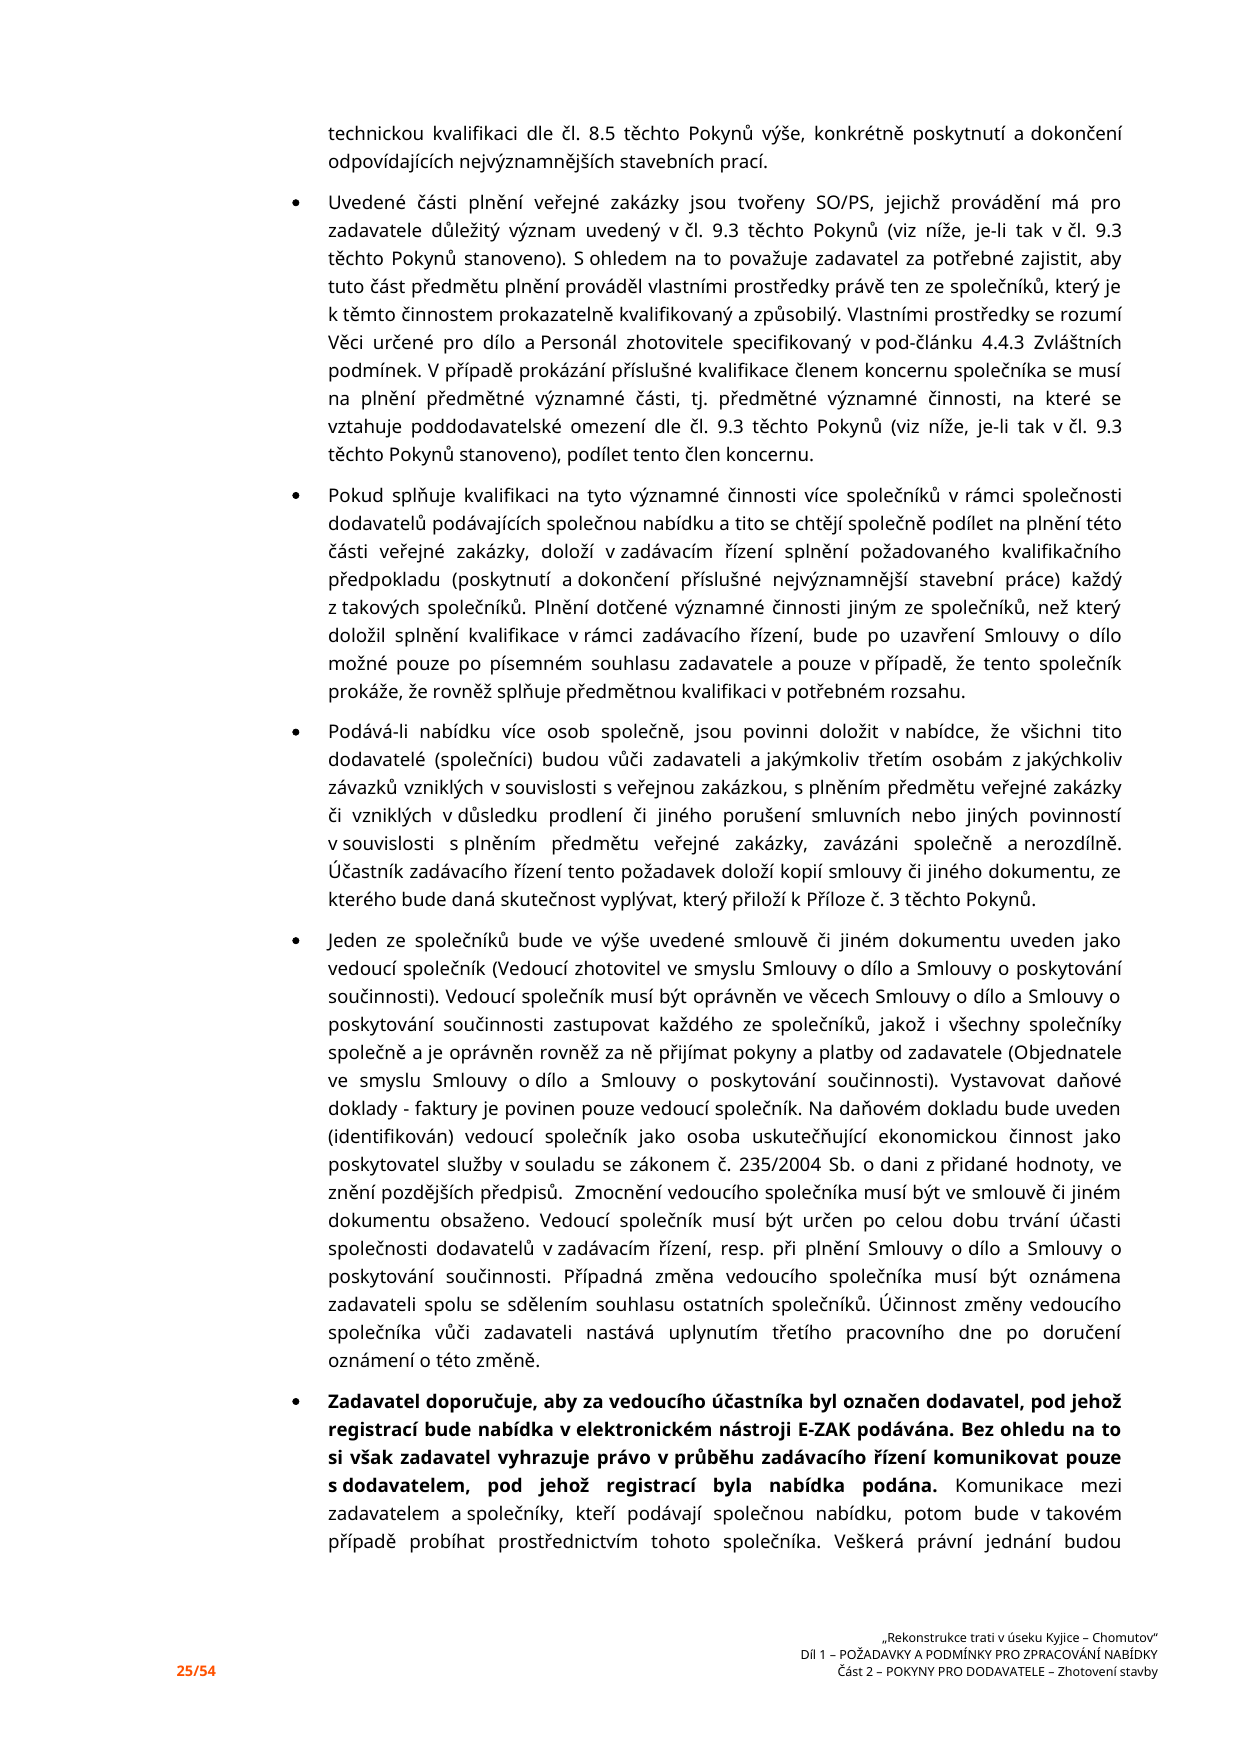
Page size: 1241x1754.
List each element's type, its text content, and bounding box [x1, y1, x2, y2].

text Pokud splňuje kvalifikaci na tyto významné činnosti více společníků v rámci společnosti dodavatelů podávajících společnou nabídku a tito se chtějí společně podílet na plnění této části veřejné zakázky, doloží v zadávacím řízení splnění požadovaného kvalifikačního předpokladu (poskytnutí a dokončení příslušné nejvýznamnější stavební práce) každý z takových společníků. Plnění dotčené významné činnosti jiným ze společníků, než který doložil splnění kvalifikace v rámci zadávacího řízení, bude po uzavření Smlouvy o dílo možné pouze po písemném souhlasu zadavatele a pouze v případě, že tento společník prokáže, že rovněž splňuje předmětnou kvalifikaci v potřebném rozsahu. [292, 482, 1122, 703]
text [292, 121, 1122, 174]
text Podává-li nabídku více osob společně, jsou povinni doložit v nabídce, že všichni tito dodavatelé (společníci) budou vůči zadavateli a jakýmkoliv třetím osobám z jakýchkoliv závazků vzniklých v souvislosti s veřejnou zakázkou, s plněním předmětu veřejné zakázky či vzniklých v důsledku prodlení či jiného porušení smluvních nebo jiných povinností v souvislosti s plněním předmětu veřejné zakázky, zavázáni společně a nerozdílně. Účastník zadávacího řízení tento požadavek doloží kopií smlouvy či jiného dokumentu, ze kterého bude daná skutečnost vyplývat, který přiloží k Příloze č. 3 těchto Pokynů. [292, 718, 1122, 912]
text Jeden ze společníků bude ve výše uvedené smlouvě či jiném dokumentu uveden jako vedoucí společník (Vedoucí zhotovitel ve smyslu Smlouvy o dílo a Smlouvy o poskytování součinnosti). Vedoucí společník musí být oprávněn ve věcech Smlouvy o dílo a Smlouvy o poskytování součinnosti zastupovat každého ze společníků, jakož i všechny společníky společně a je oprávněn rovněž za ně přijímat pokyny a platby od zadavatele (Objednatele ve smyslu Smlouvy o dílo a Smlouvy o poskytování součinnosti). Vystavovat daňové doklady - faktury je povinen pouze vedoucí společník. Na daňovém dokladu bude uveden (identifikován) vedoucí společník jako osoba uskutečňující ekonomickou činnost jako poskytovatel služby v souladu se zákonem č. 235/2004 Sb. o dani z přidané hodnoty, ve znění pozdějších předpisů. Zmocnění vedoucího společníka musí být ve smlouvě či jiném dokumentu obsaženo. Vedoucí společník musí být určen po celou dobu trvání účasti společnosti dodavatelů v zadávacím řízení, resp. při plnění Smlouvy o dílo a Smlouvy o poskytování součinnosti. Případná změna vedoucího společníka musí být oznámena zadavateli spolu se sdělením souhlasu ostatních společníků. Účinnost změny vedoucího společníka vůči zadavateli nastává uplynutím třetího pracovního dne po doručení oznámení o této změně. [292, 927, 1122, 1373]
text Uvedené části plnění veřejné zakázky jsou tvořeny SO/PS, jejichž provádění má pro zadavatele důležitý význam uvedený v čl. 9.3 těchto Pokynů (viz níže, je-li tak v čl. 9.3 těchto Pokynů stanoveno). S ohledem na to považuje zadavatel za potřebné zajistit, aby tuto část předmětu plnění prováděl vlastními prostředky právě ten ze společníků, který je k těmto činnostem prokazatelně kvalifikovaný a způsobilý. Vlastními prostředky se rozumí Věci určené pro dílo a Personál zhotovitele specifikovaný v pod-článku 4.4.3 Zvláštních podmínek. V případě prokázání příslušné kvalifikace členem koncernu společníka se musí na plnění předmětné významné části, tj. předmětné významné činnosti, na které se vztahuje poddodavatelské omezení dle čl. 9.3 těchto Pokynů (viz níže, je-li tak v čl. 9.3 těchto Pokynů stanoveno), podílet tento člen koncernu. [292, 189, 1122, 467]
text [292, 1388, 1122, 1554]
